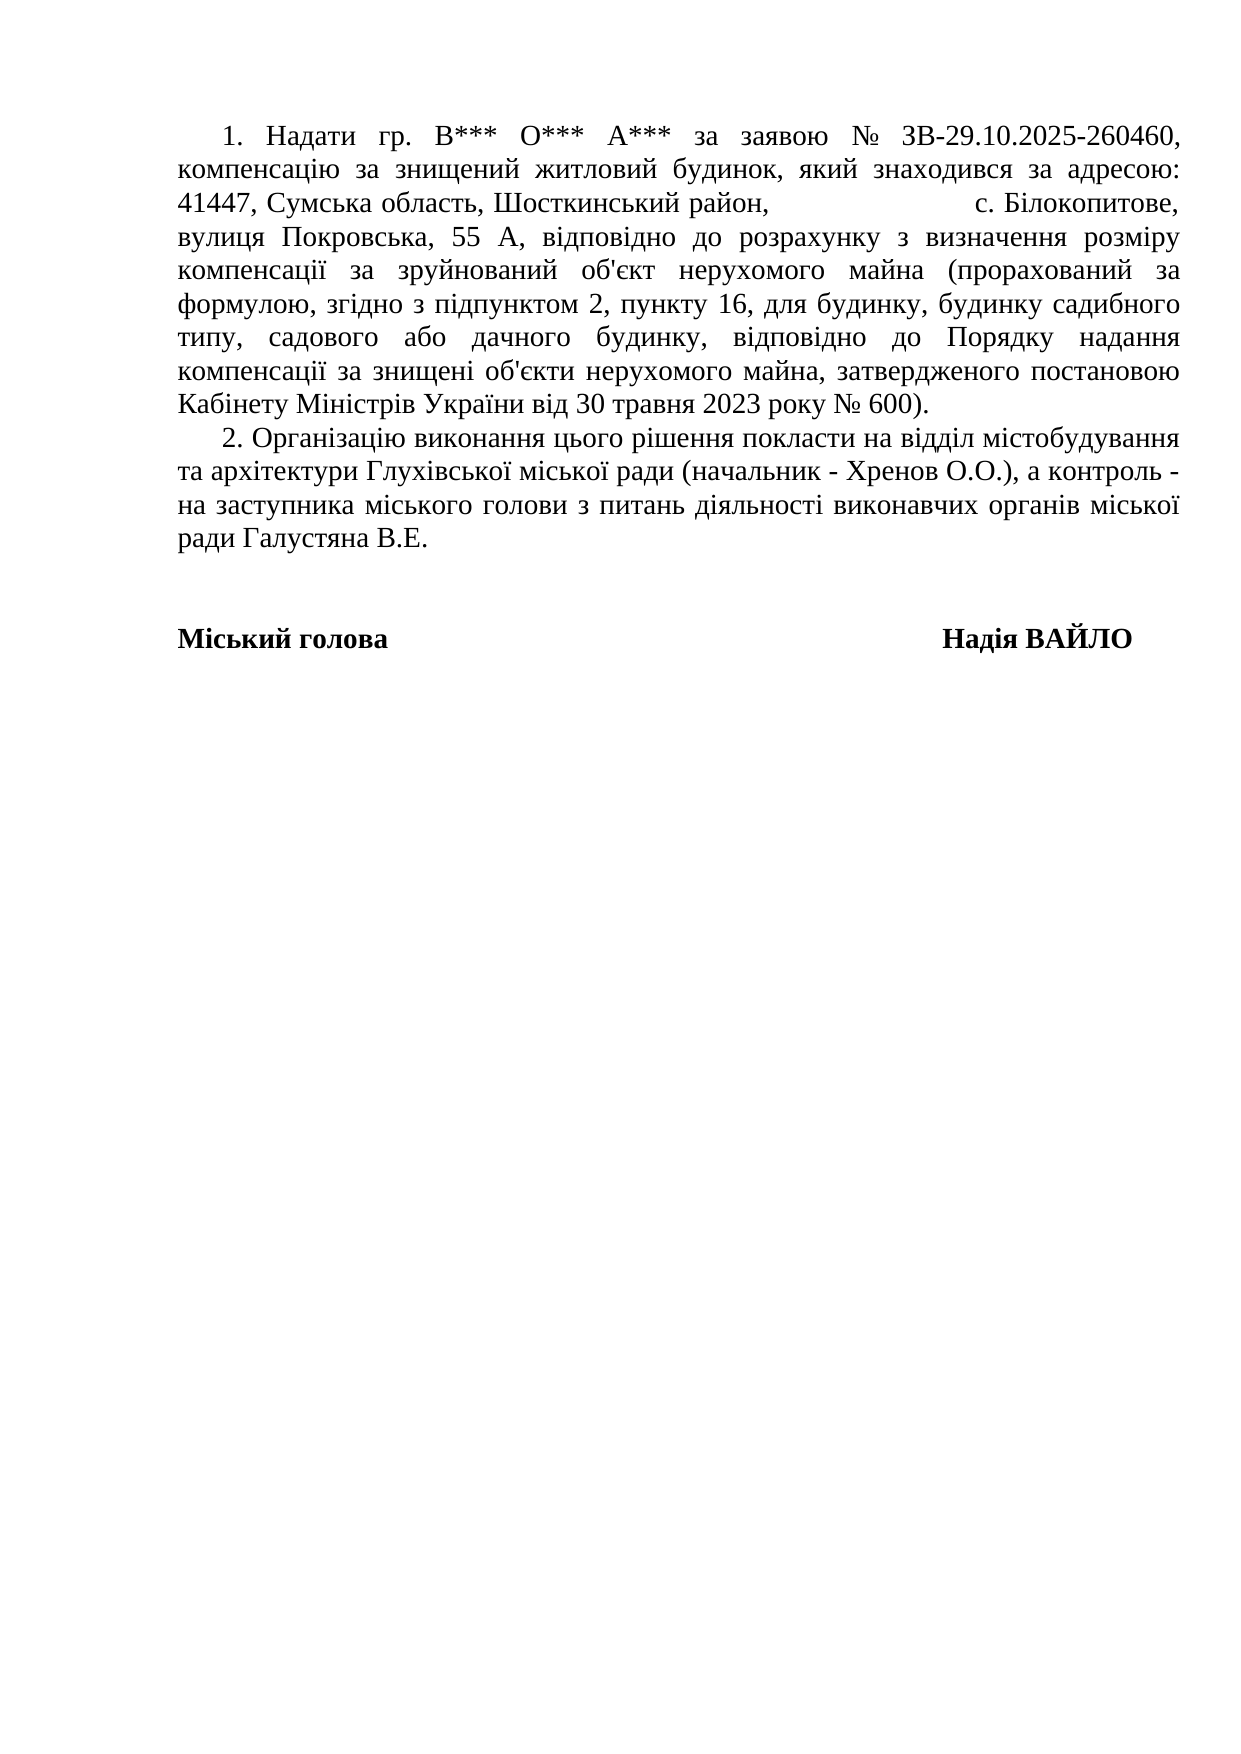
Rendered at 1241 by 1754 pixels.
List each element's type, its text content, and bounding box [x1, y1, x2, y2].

text Міський голова Надія ВАЙЛО [177, 621, 1181, 655]
text 1. Надати гр. В*** О*** А*** за заявою № ЗВ-29.10.2025-260460, компенсацію за знищений житловий будинок, який знаходився за адресою: 41447, Сумська область, Шосткинський район, с. Білокопитове, вулиця Покровська, 55 А, відповідно до розрахунку з визначення розміру компенсації за зруйнований об'єкт нерухомого майна (прорахований за формулою, згідно з підпунктом 2, пункту 16, для будинку, будинку садибного типу, садового або дачного будинку, відповідно до Порядку надання компенсації за знищені об'єкти нерухомого майна, затвердженого постановою Кабінету Міністрів України від 30 травня 2023 року № 600). [177, 118, 1181, 420]
text 2. Організацію виконання цього рішення покласти на відділ містобудування та архітектури Глухівської міської ради (начальник - Хренов О.О.), а контроль - на заступника міського голови з питань діяльності виконавчих органів міської ради Галустяна В.Е. [177, 420, 1181, 554]
